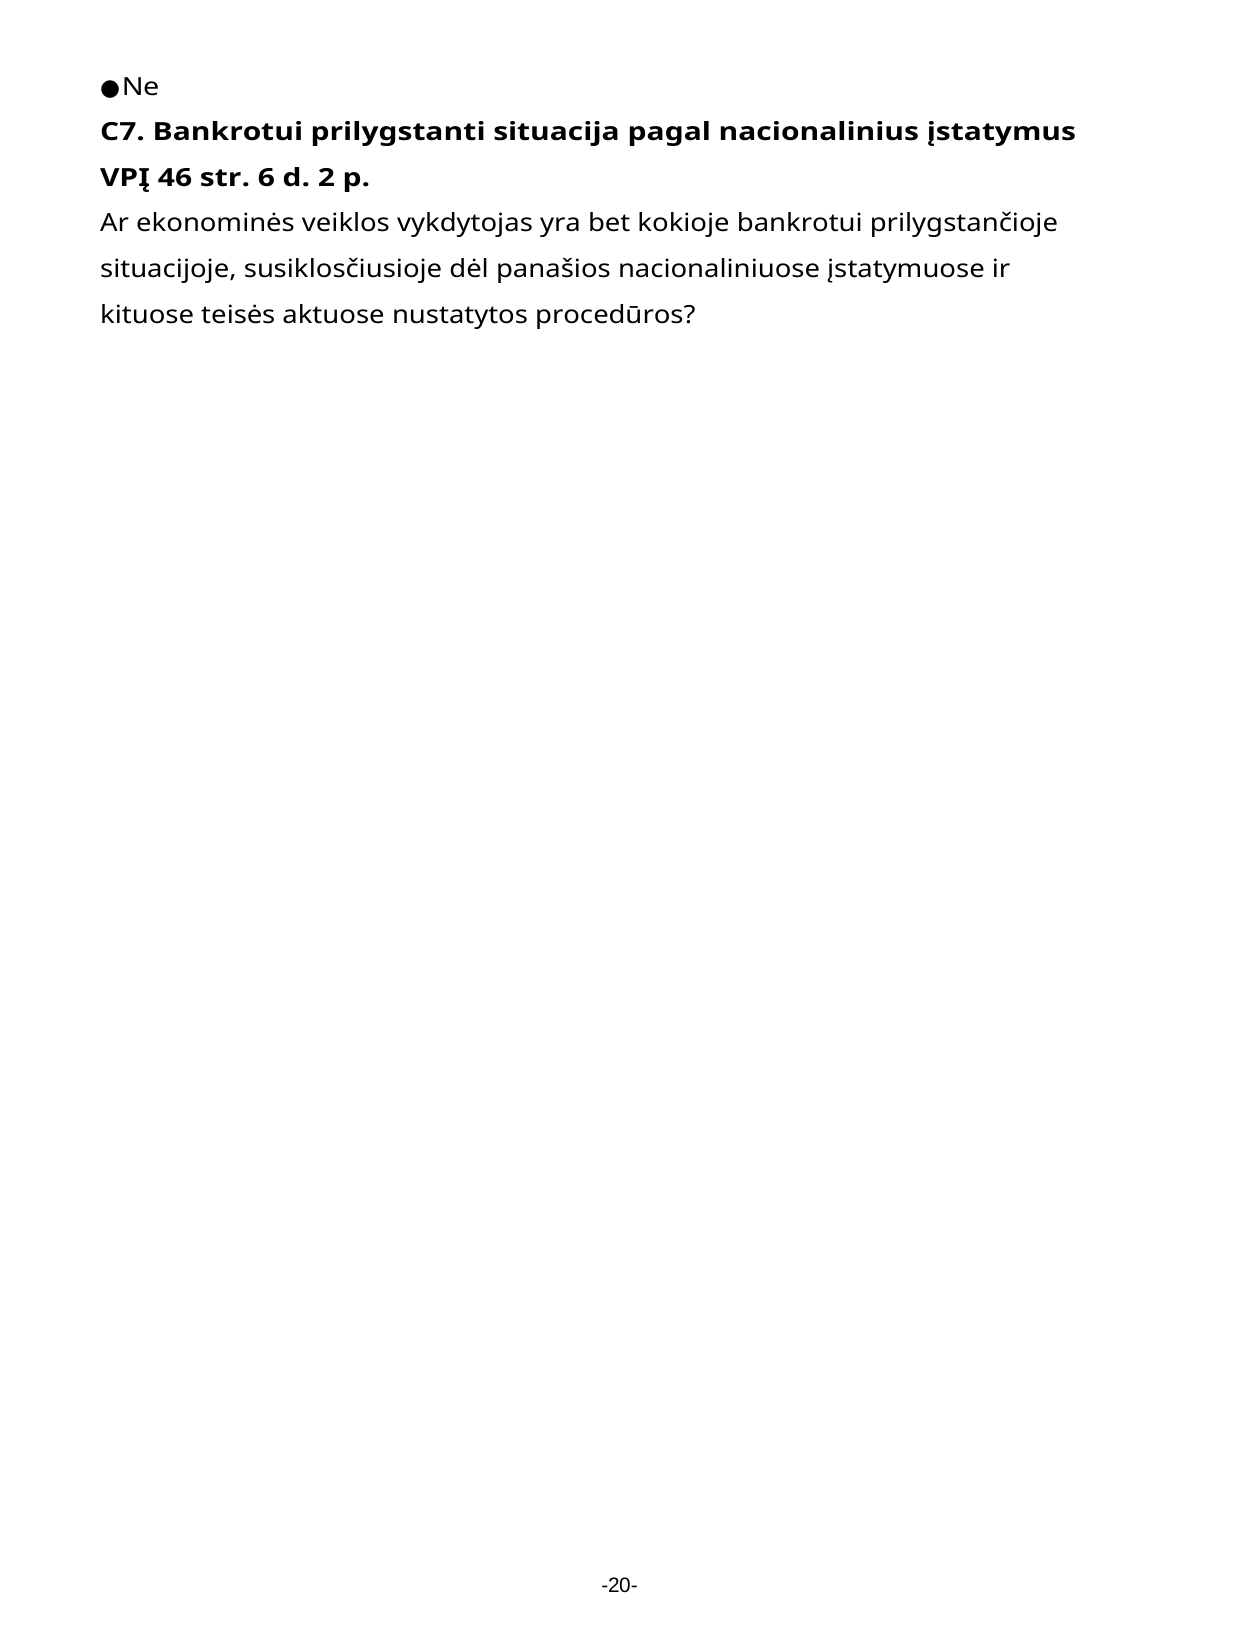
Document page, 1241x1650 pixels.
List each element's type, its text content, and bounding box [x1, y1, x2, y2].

text Ar ekonominės veiklos vykdytojas yra bet kokioje bankrotui prilygstančioje situacijoje, susiklosčiusioje dėl panašios nacionaliniuose įstatymuose ir kituose teisės aktuose nustatytos procedūros? [100, 205, 1110, 331]
list Ne [100, 69, 1155, 103]
subtitle C7. Bankrotui prilygstanti situacija pagal nacionalinius įstatymus VPĮ 46 str. 6 d. 2 p. [100, 113, 1110, 193]
